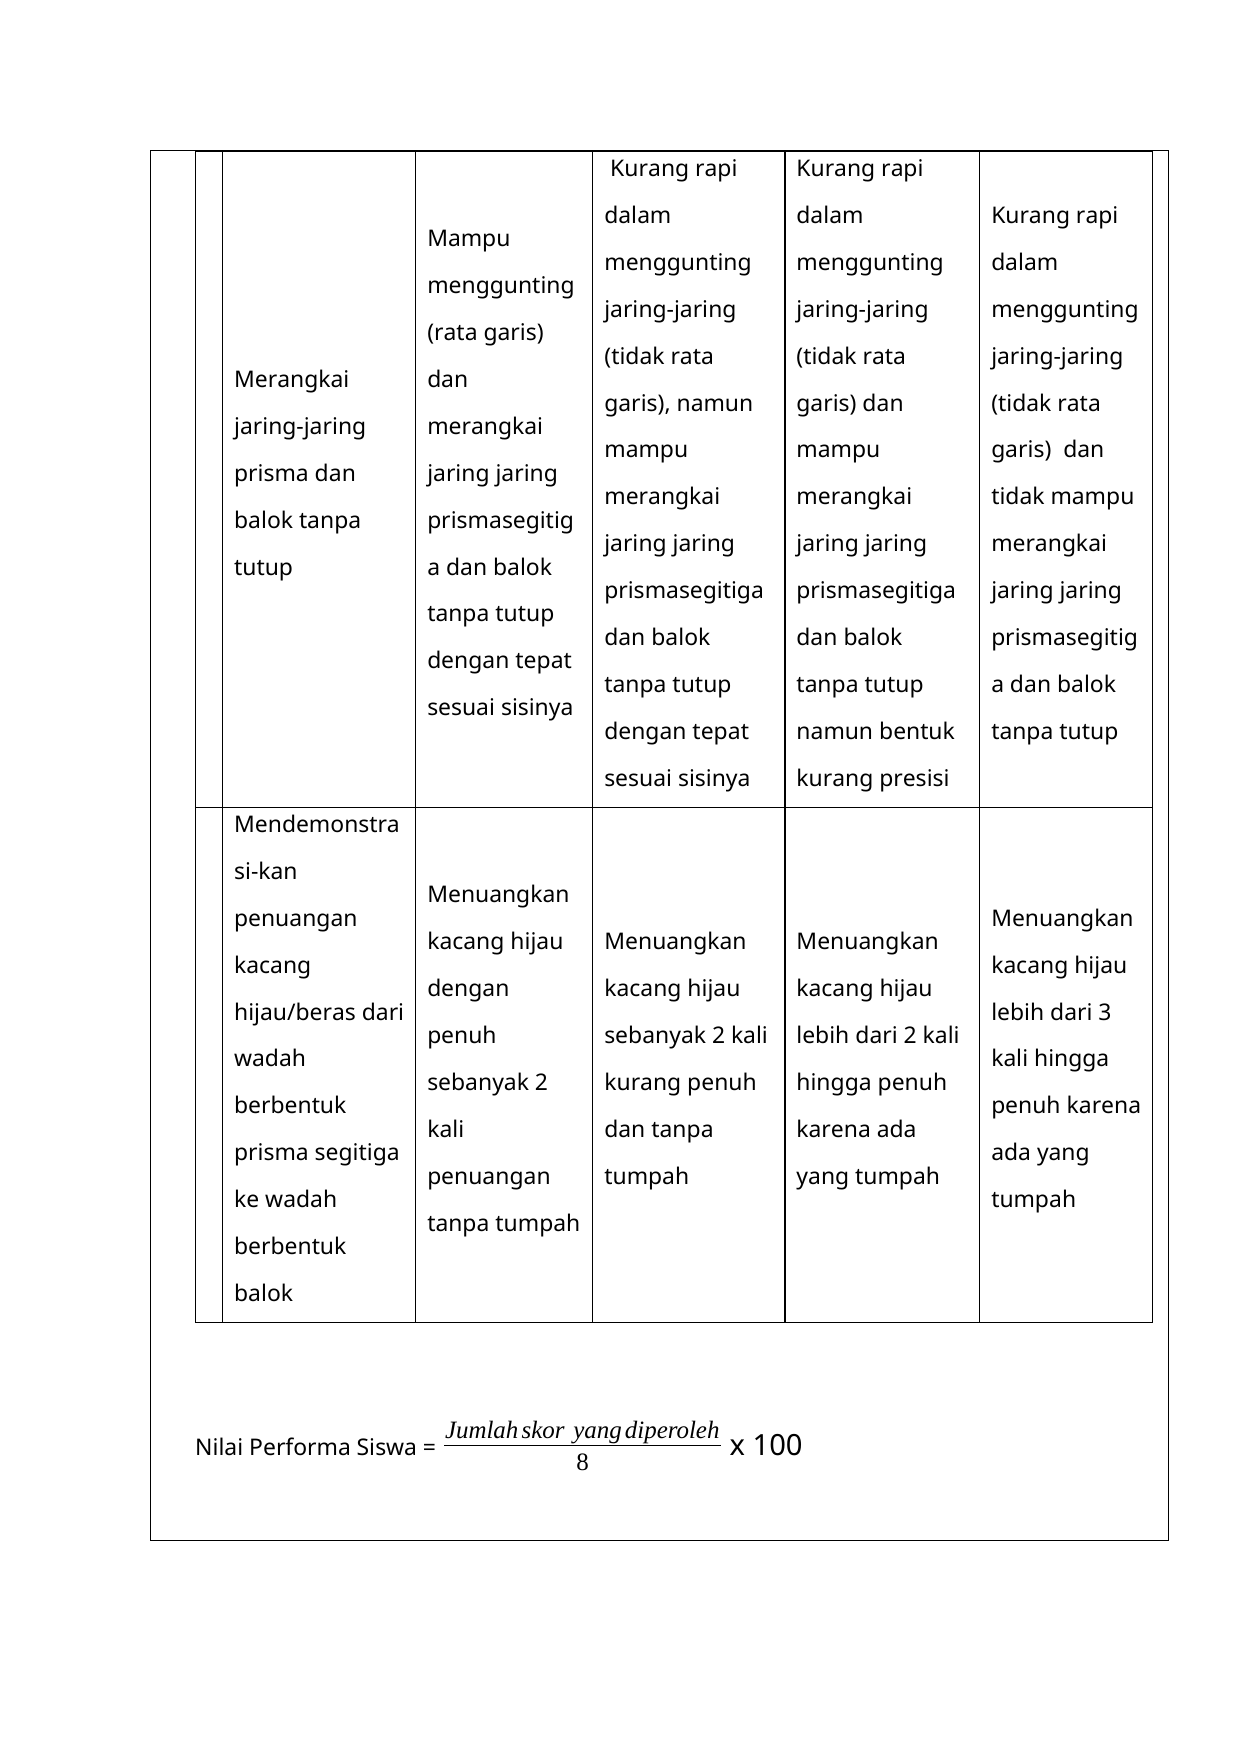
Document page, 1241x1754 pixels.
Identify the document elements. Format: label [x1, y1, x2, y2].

table_cell [151, 151, 1168, 1540]
